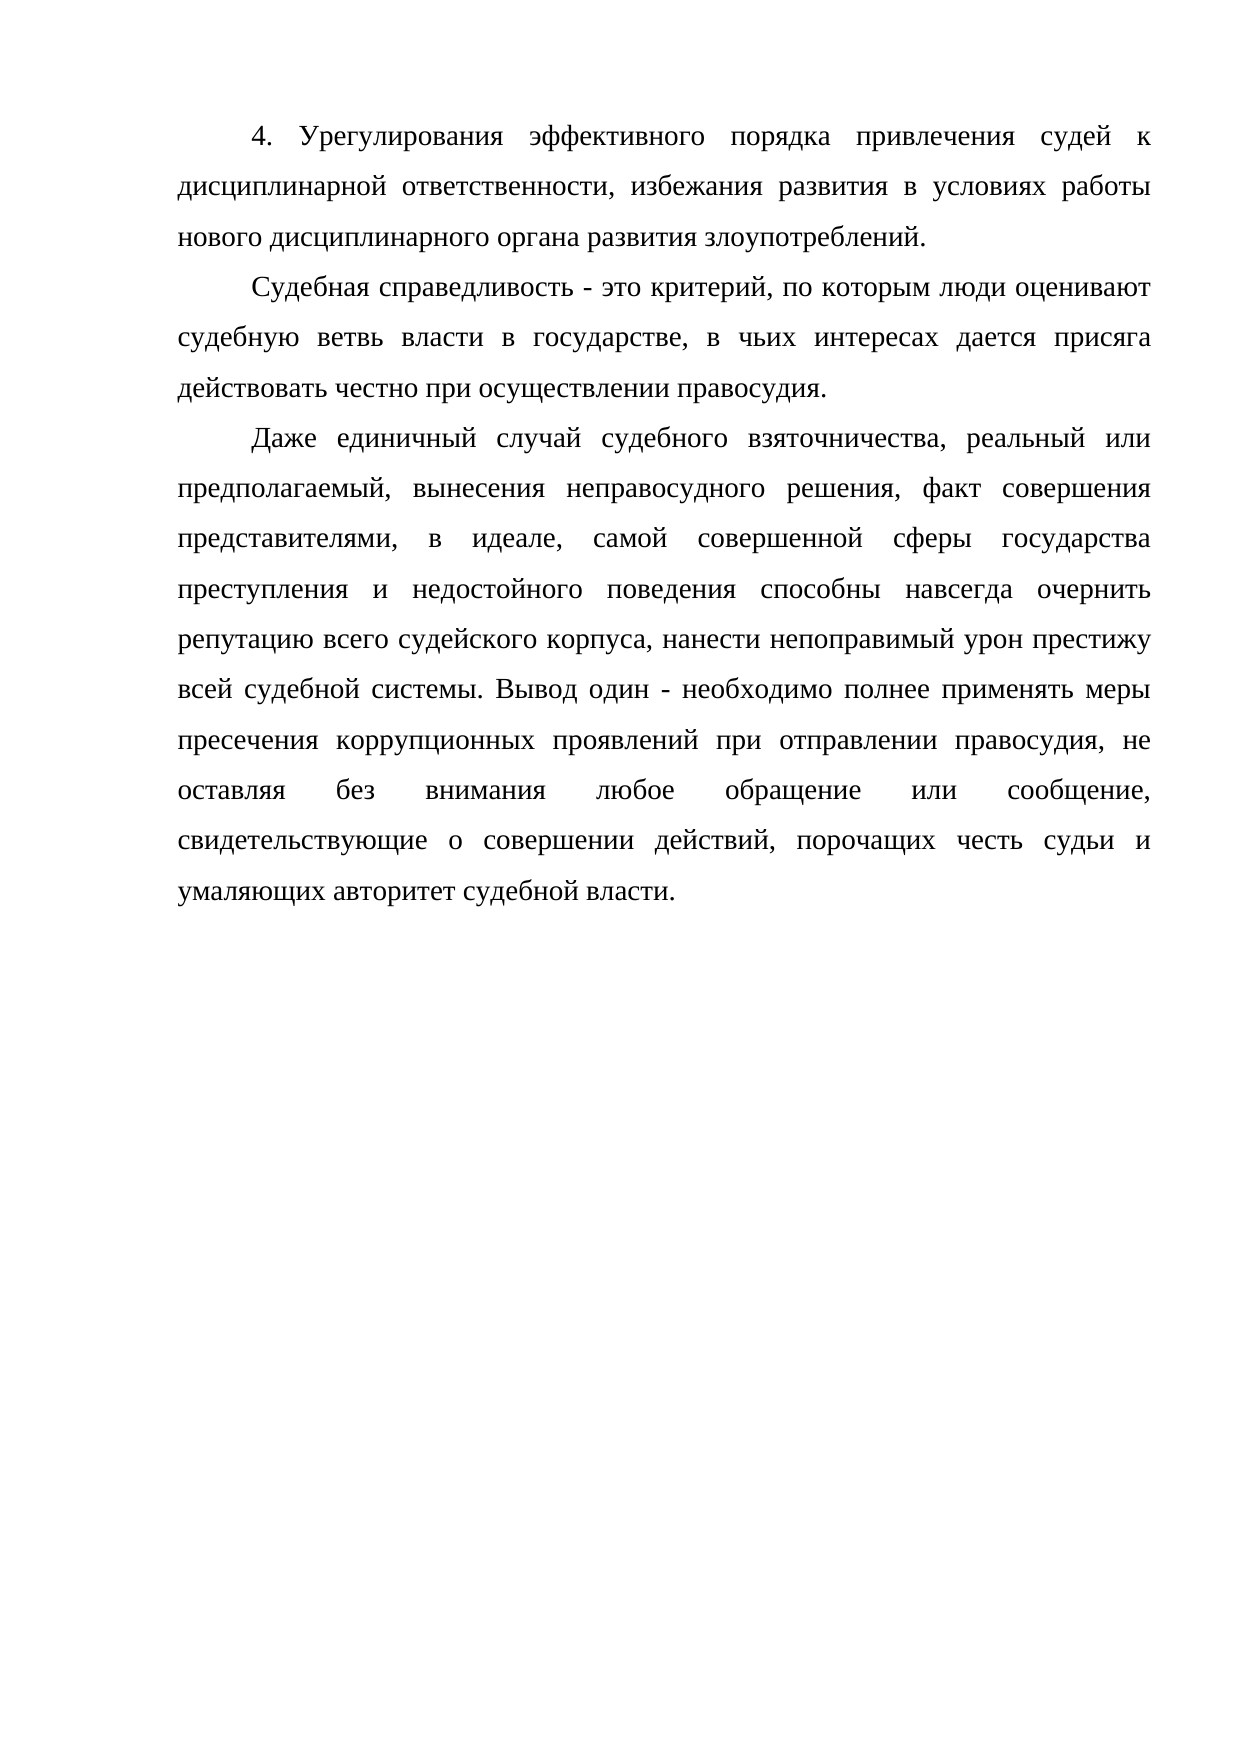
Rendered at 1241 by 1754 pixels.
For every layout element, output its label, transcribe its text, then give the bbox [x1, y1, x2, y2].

text Даже единичный случай судебного взяточничества, реальный или предполагаемый, вынесения неправосудного решения, факт совершения представителями, в идеале, самой совершенной сферы государства преступления и недостойного поведения способны навсегда очернить репутацию всего судейского корпуса, нанести непоправимый урон престижу всей судебной системы. Вывод один - необходимо полнее применять меры пресечения коррупционных проявлений при отправлении правосудия, не оставляя без внимания любое обращение или сообщение, свидетельствующие о совершении действий, порочащих честь судьи и умаляющих авторитет судебной власти. [177, 420, 1152, 906]
text 4. Урегулирования эффективного порядка привлечения судей к дисциплинарной ответственности, избежания развития в условиях работы нового дисциплинарного органа развития злоупотреблений. [177, 118, 1152, 252]
text Судебная справедливость - это критерий, по которым люди оценивают судебную ветвь власти в государстве, в чьих интересах дается присяга действовать честно при осуществлении правосудия. [177, 269, 1152, 403]
